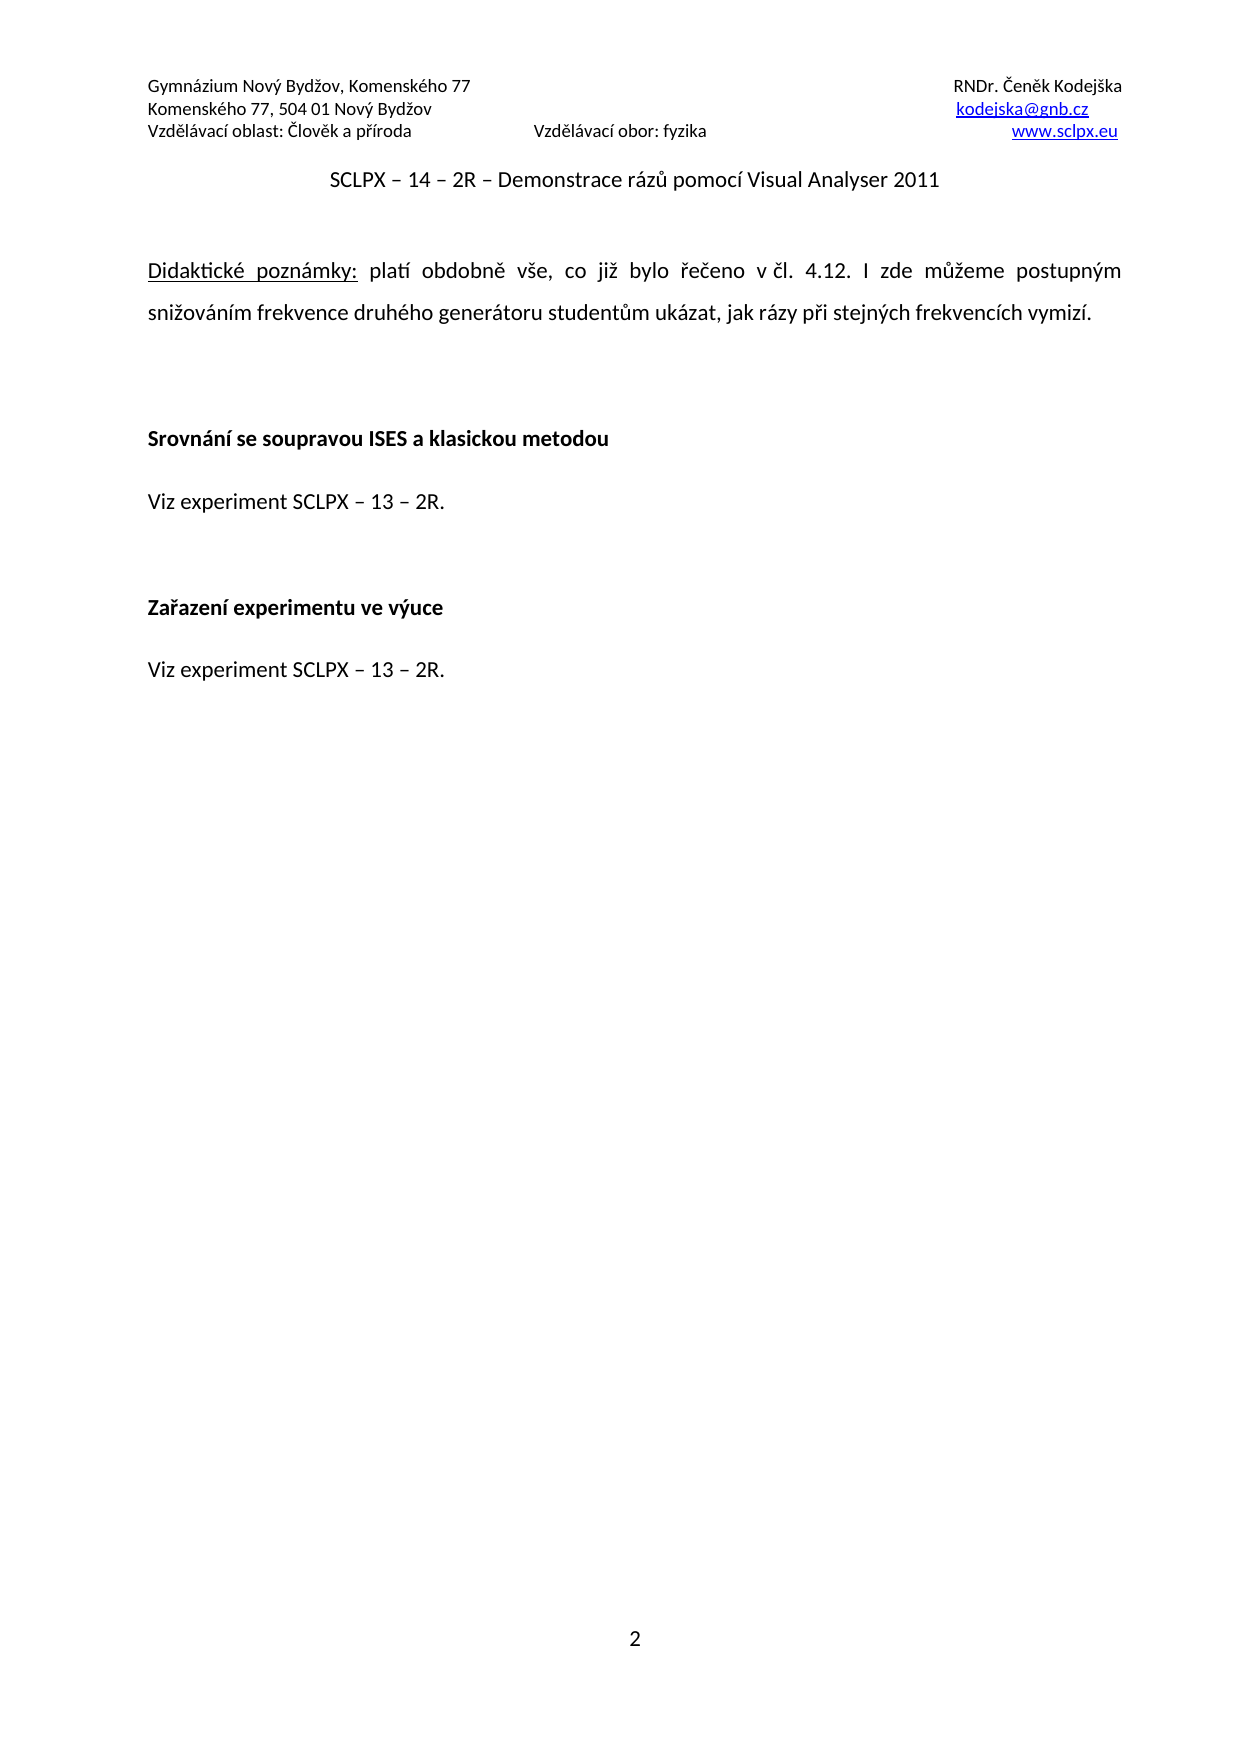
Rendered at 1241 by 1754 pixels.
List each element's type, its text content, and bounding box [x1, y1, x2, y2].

text Viz experiment SCLPX – 13 – 2R. [148, 487, 1122, 515]
text Srovnání se soupravou ISES a klasickou metodou [148, 424, 1122, 452]
text Viz experiment SCLPX – 13 – 2R. [148, 656, 1122, 684]
text Didaktické poznámky: platí obdobně vše, co již bylo řečeno v čl. 4.12. I zde můžeme postupným snižováním frekvence druhého generátoru studentům ukázat, jak rázy při stejných frekvencích vymizí. [148, 256, 1122, 326]
text Zařazení experimentu ve výuce [148, 593, 1122, 621]
